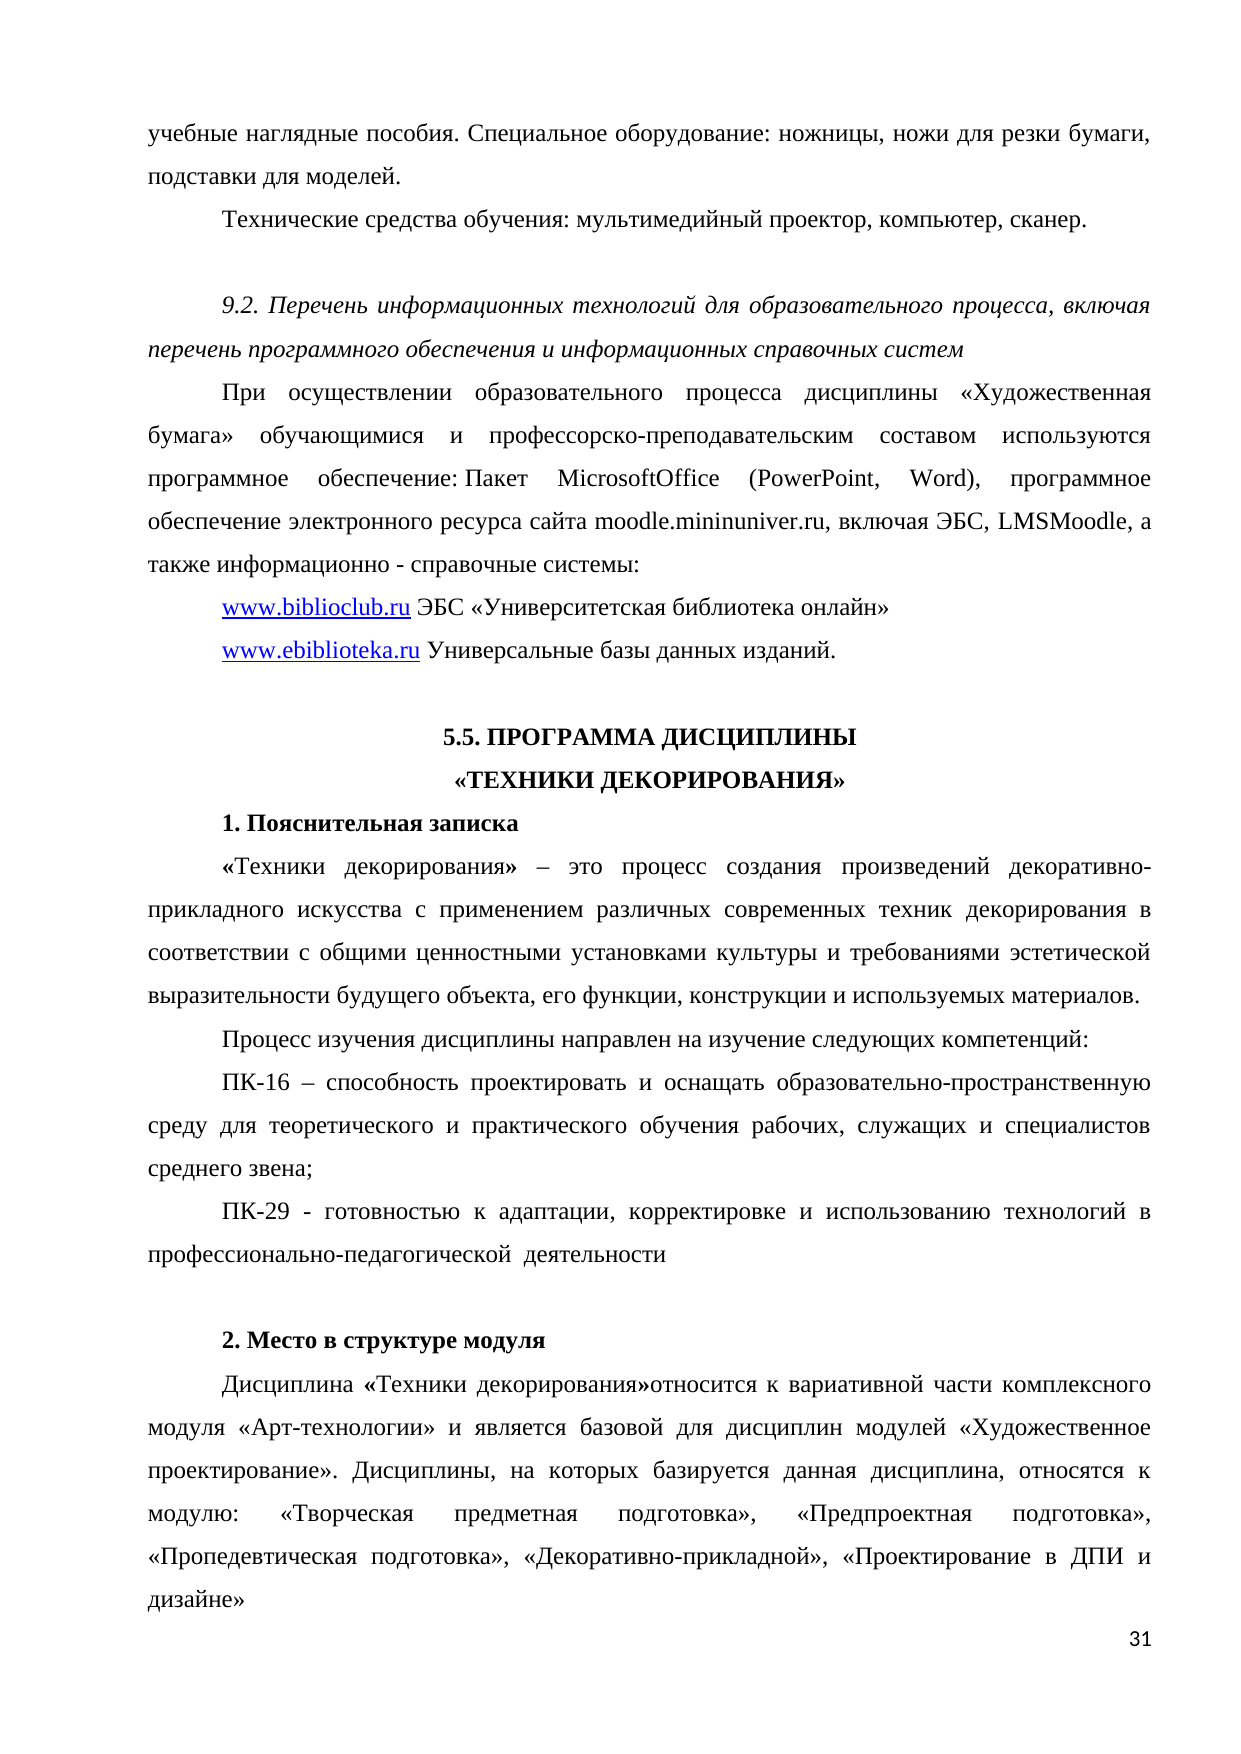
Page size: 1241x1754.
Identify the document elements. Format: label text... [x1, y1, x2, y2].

text Технические средства обучения: мультимедийный проектор, компьютер, сканер. [148, 204, 1152, 233]
text Процесс изучения дисциплины направлен на изучение следующих компетенций: [148, 1024, 1152, 1052]
text ПК-29 - готовностью к адаптации, корректировке и использованию технологий в профессионально-педагогической деятельности [148, 1196, 1152, 1268]
text 2. Место в структуре модуля [148, 1326, 1152, 1354]
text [148, 118, 1152, 190]
text ПК-16 – способность проектировать и оснащать образовательно-пространственную среду для теоретического и практического обучения рабочих, служащих и специалистов среднего звена; [148, 1067, 1152, 1182]
text Дисциплина «Техники декорирования»относится к вариативной части комплексного модуля «Арт-технологии» и является базовой для дисциплин модулей «Художественное проектирование». Дисциплины, на которых базируется данная дисциплина, относятся к модулю: «Творческая предметная подготовка», «Предпроектная подготовка», «Пропедевтическая подготовка», «Декоративно-прикладной», «Проектирование в ДПИ и дизайне» [148, 1369, 1152, 1613]
text 1. Пояснительная записка [148, 808, 1152, 837]
text При осуществлении образовательного процесса дисциплины «Художественная бумага» обучающимися и профессорско-преподавательским составом используются программное обеспечение: Пакет MicrosoftOffice (PowerPoint, Word), программное обеспечение электронного ресурса сайта moodle.mininuniver.ru, включая ЭБС, LMSMoodle, а также информационно - справочные системы: [148, 377, 1152, 578]
text «ТЕХНИКИ ДЕКОРИРОВАНИЯ» [148, 765, 1152, 794]
text 5.5. ПРОГРАММА ДИСЦИПЛИНЫ [148, 722, 1152, 751]
text «Техники декорирования» – это процесс создания произведений декоративно-прикладного искусства с применением различных современных техник декорирования в соответствии с общими ценностными установками культуры и требованиями эстетической выразительности будущего объекта, его функции, конструкции и используемых материалов. [148, 851, 1152, 1009]
text 9.2. Перечень информационных технологий для образовательного процесса, включая перечень программного обеспечения и информационных справочных систем [148, 291, 1152, 362]
text www.ebiblioteka.ru Универсальные базы данных изданий. [148, 636, 1152, 664]
text www.biblioclub.ru ЭБС «Университетская библиотека онлайн» [148, 592, 1152, 621]
